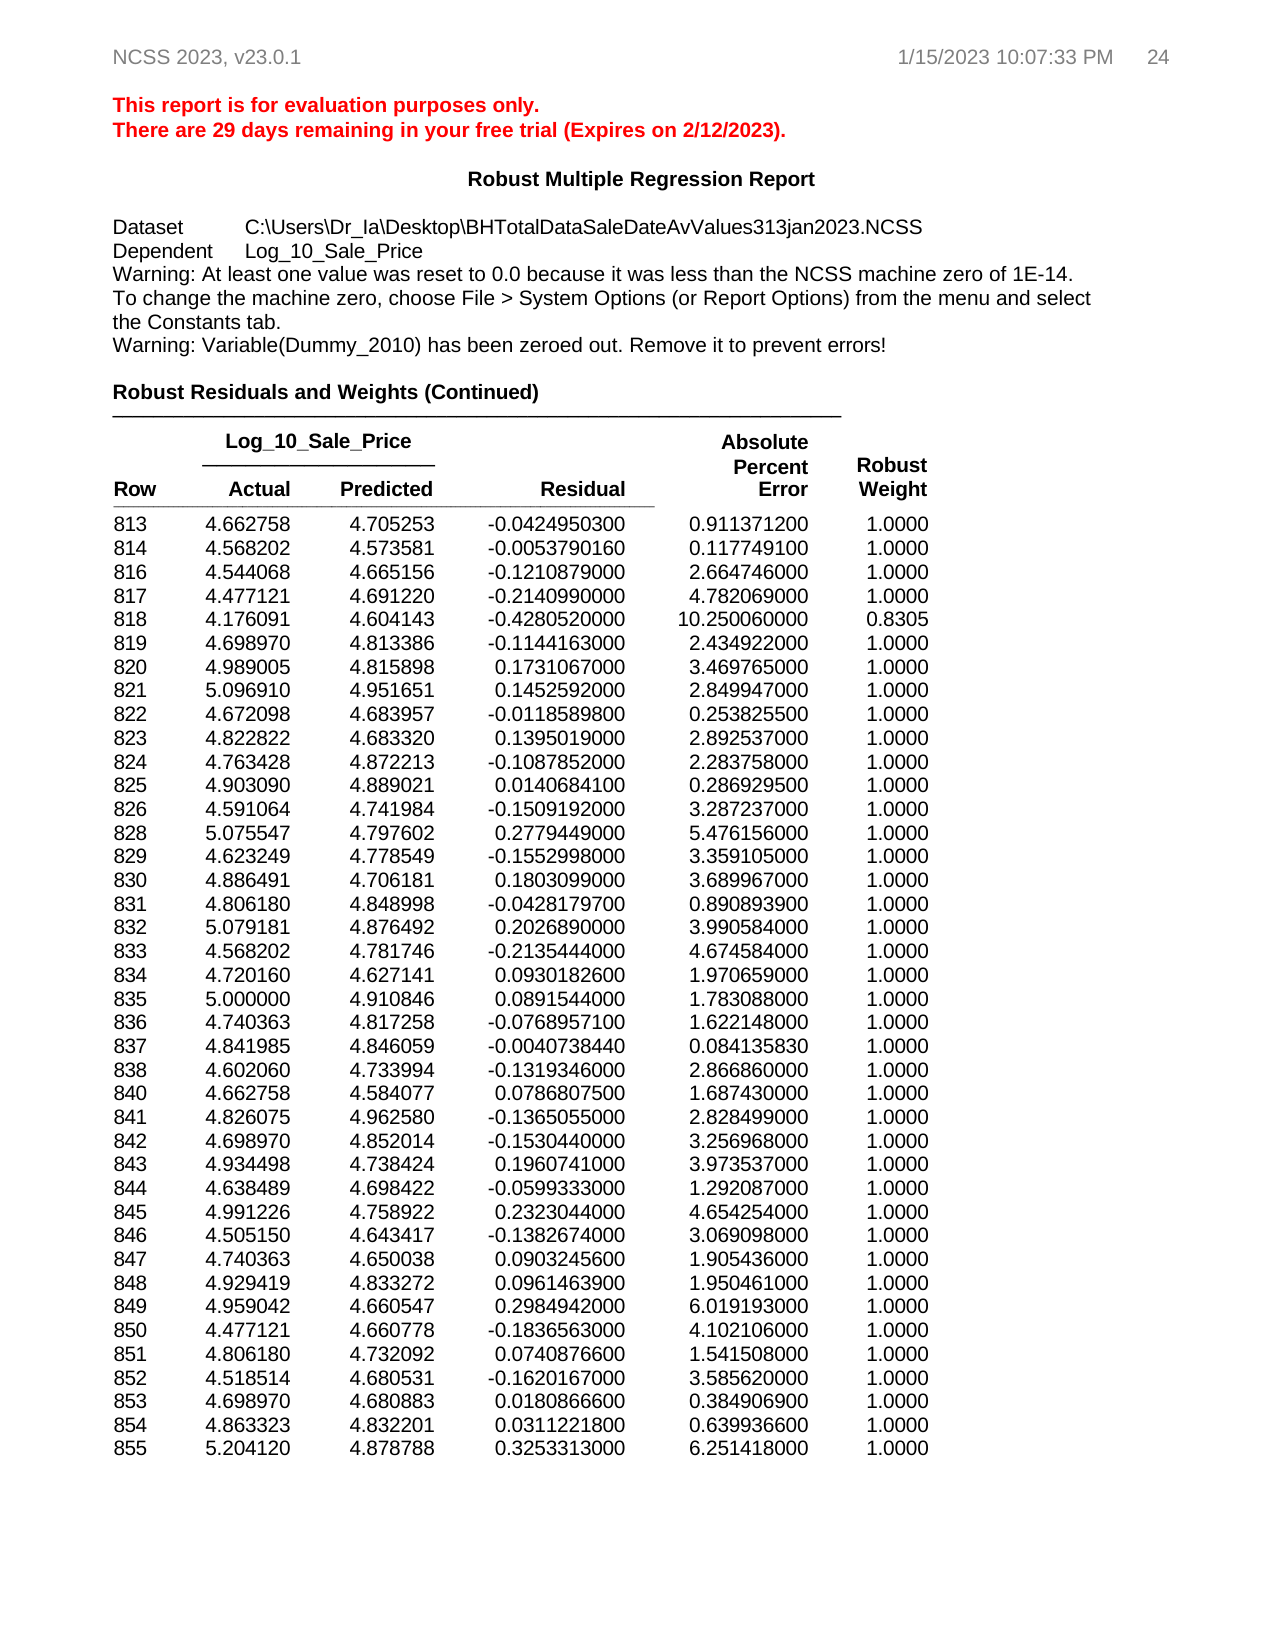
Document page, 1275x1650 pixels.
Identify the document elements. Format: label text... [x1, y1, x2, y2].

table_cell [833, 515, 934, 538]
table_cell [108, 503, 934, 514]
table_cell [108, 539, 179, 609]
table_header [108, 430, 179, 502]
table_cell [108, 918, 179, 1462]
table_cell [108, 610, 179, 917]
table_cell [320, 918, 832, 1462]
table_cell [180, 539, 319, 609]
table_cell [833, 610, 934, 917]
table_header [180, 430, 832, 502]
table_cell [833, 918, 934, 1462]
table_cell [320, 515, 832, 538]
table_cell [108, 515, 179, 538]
text ──────────────────────────────────────────────────────────────────────── [112, 404, 1181, 428]
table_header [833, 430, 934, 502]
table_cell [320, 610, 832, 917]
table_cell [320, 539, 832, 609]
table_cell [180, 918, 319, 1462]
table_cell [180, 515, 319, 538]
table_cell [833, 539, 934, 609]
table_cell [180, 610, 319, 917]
text Robust Residuals and Weights (Continued) [112, 381, 1181, 404]
